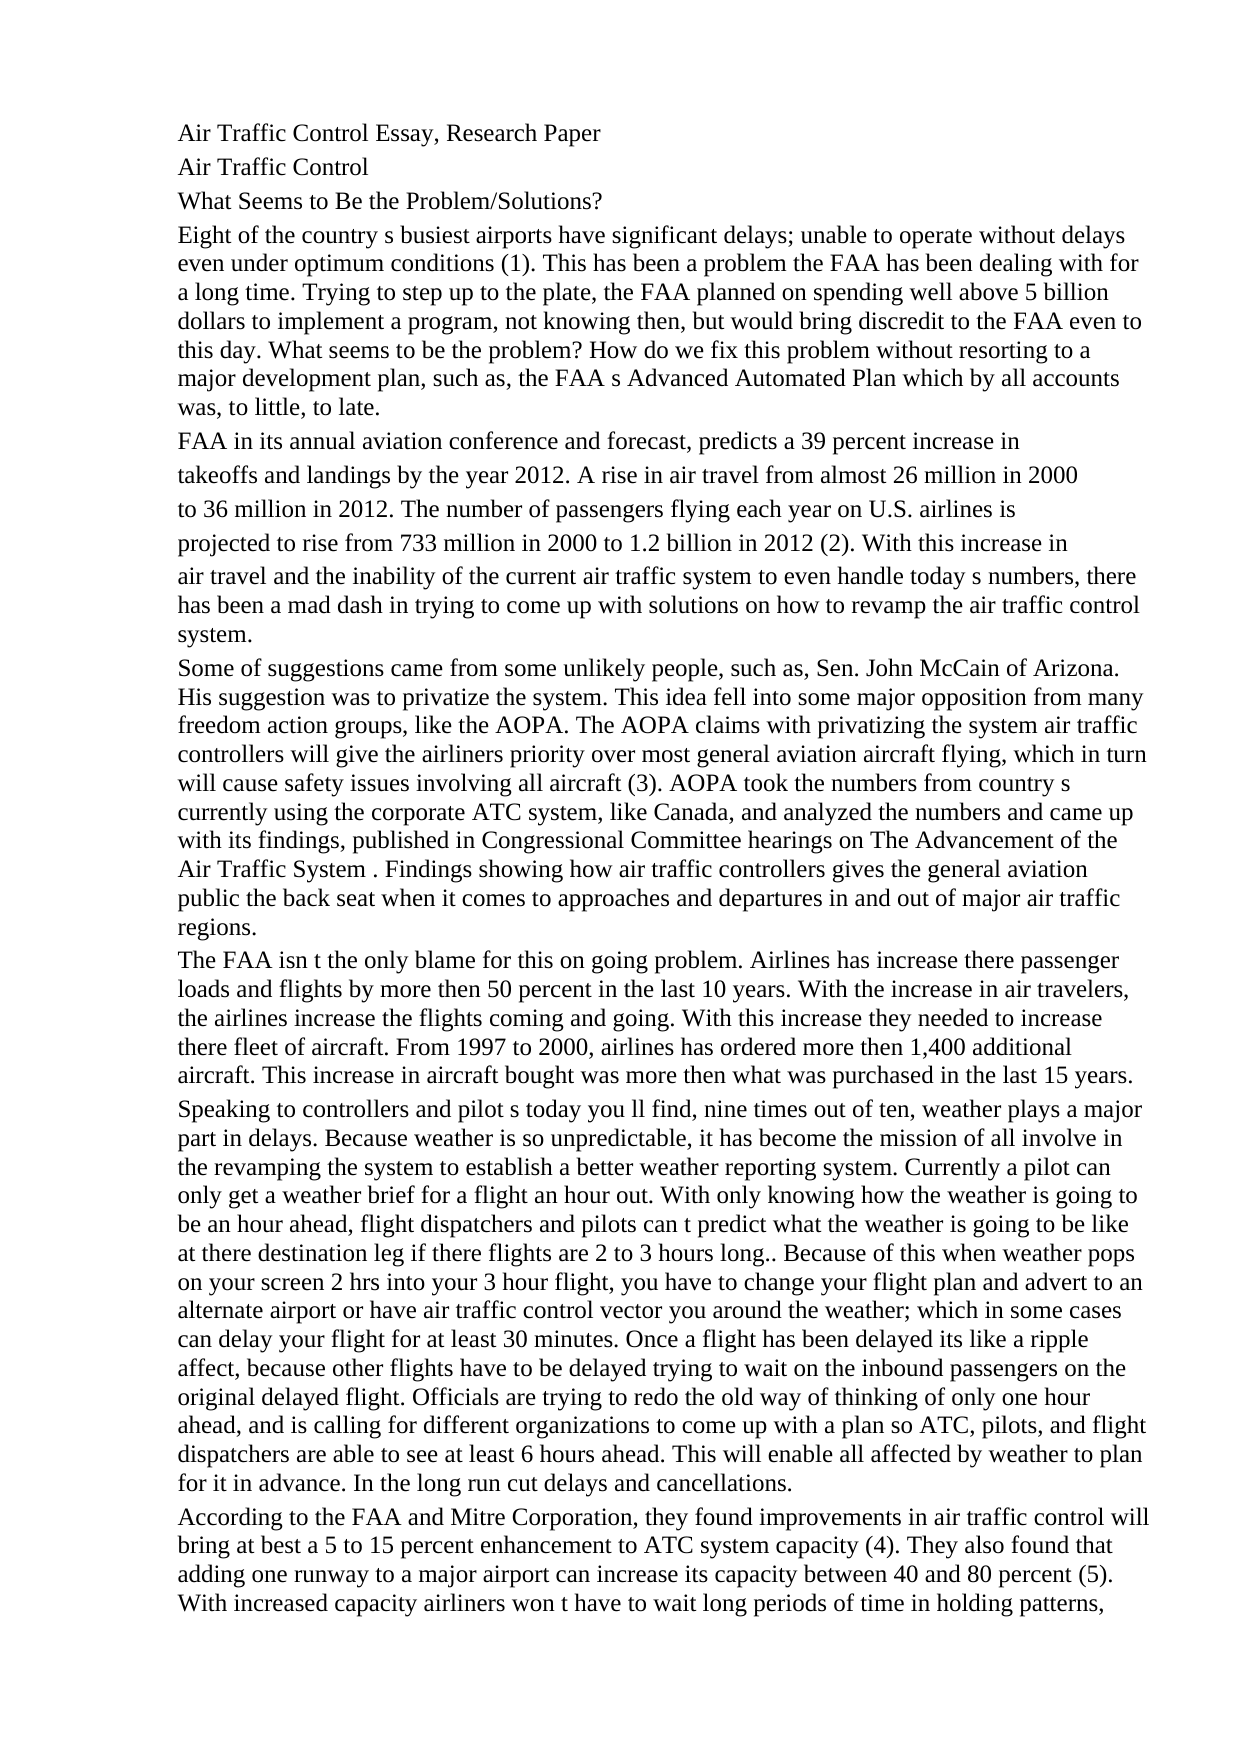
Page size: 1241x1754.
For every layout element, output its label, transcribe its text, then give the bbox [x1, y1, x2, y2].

text Eight of the country s busiest airports have significant delays; unable to operate without delays even under optimum conditions (1). This has been a problem the FAA has been dealing with for a long time. Trying to step up to the plate, the FAA planned on spending well above 5 billion dollars to implement a program, not knowing then, but would bring discredit to the FAA even to this day. What seems to be the problem? How do we fix this problem without resorting to a major development plan, such as, the FAA s Advanced Automated Plan which by all accounts was, to little, to late. [177, 220, 1152, 421]
text takeoffs and landings by the year 2012. A rise in air travel from almost 26 million in 2000 [177, 460, 1152, 489]
text What Seems to Be the Problem/Solutions? [177, 186, 1152, 214]
text The FAA isn t the only blame for this on going problem. Airlines has increase there passenger loads and flights by more then 50 percent in the last 10 years. With the increase in air travelers, the airlines increase the flights coming and going. With this increase they needed to increase there fleet of aircraft. From 1997 to 2000, airlines has ordered more then 1,400 additional aircraft. This increase in aircraft bought was more then what was purchased in the last 15 years. [177, 945, 1152, 1089]
text to 36 million in 2012. The number of passengers flying each year on U.S. airlines is [177, 494, 1152, 522]
text air travel and the inability of the current air traffic system to even handle today s numbers, there has been a mad dash in trying to come up with solutions on how to revamp the air traffic control system. [177, 561, 1152, 648]
text projected to rise from 733 million in 2000 to 1.2 billion in 2012 (2). With this increase in [177, 528, 1152, 556]
text Speaking to controllers and pilot s today you ll find, nine times out of ten, weather plays a major part in delays. Because weather is so unpredictable, it has become the mission of all involve in the revamping the system to establish a better weather reporting system. Currently a pilot can only get a weather brief for a flight an hour out. With only knowing how the weather is going to be an hour ahead, flight dispatchers and pilots can t predict what the weather is going to be like at there destination leg if there flights are 2 to 3 hours long.. Because of this when weather pops on your screen 2 hrs into your 3 hour flight, you have to change your flight plan and advert to an alternate airport or have air traffic control vector you around the weather; which in some cases can delay your flight for at least 30 minutes. Once a flight has been delayed its like a ripple affect, because other flights have to be delayed trying to wait on the inbound passengers on the original delayed flight. Officials are trying to redo the old way of thinking of only one hour ahead, and is calling for different organizations to come up with a plan so ATC, pilots, and flight dispatchers are able to see at least 6 hours ahead. This will enable all affected by weather to plan for it in advance. In the long run cut delays and cancellations. [177, 1094, 1152, 1497]
text FAA in its annual aviation conference and forecast, predicts a 39 percent increase in [177, 426, 1152, 455]
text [177, 1502, 1152, 1617]
text Air Traffic Control [177, 152, 1152, 181]
text Air Traffic Control Essay, Research Paper [177, 118, 1152, 147]
text Some of suggestions came from some unlikely people, such as, Sen. John McCain of Arizona. His suggestion was to privatize the system. This idea fell into some major opposition from many freedom action groups, like the AOPA. The AOPA claims with privatizing the system air traffic controllers will give the airliners priority over most general aviation aircraft flying, which in turn will cause safety issues involving all aircraft (3). AOPA took the numbers from country s currently using the corporate ATC system, like Canada, and analyzed the numbers and came up with its findings, published in Congressional Committee hearings on The Advancement of the Air Traffic System . Findings showing how air traffic controllers gives the general aviation public the back seat when it comes to approaches and departures in and out of major air traffic regions. [177, 653, 1152, 940]
